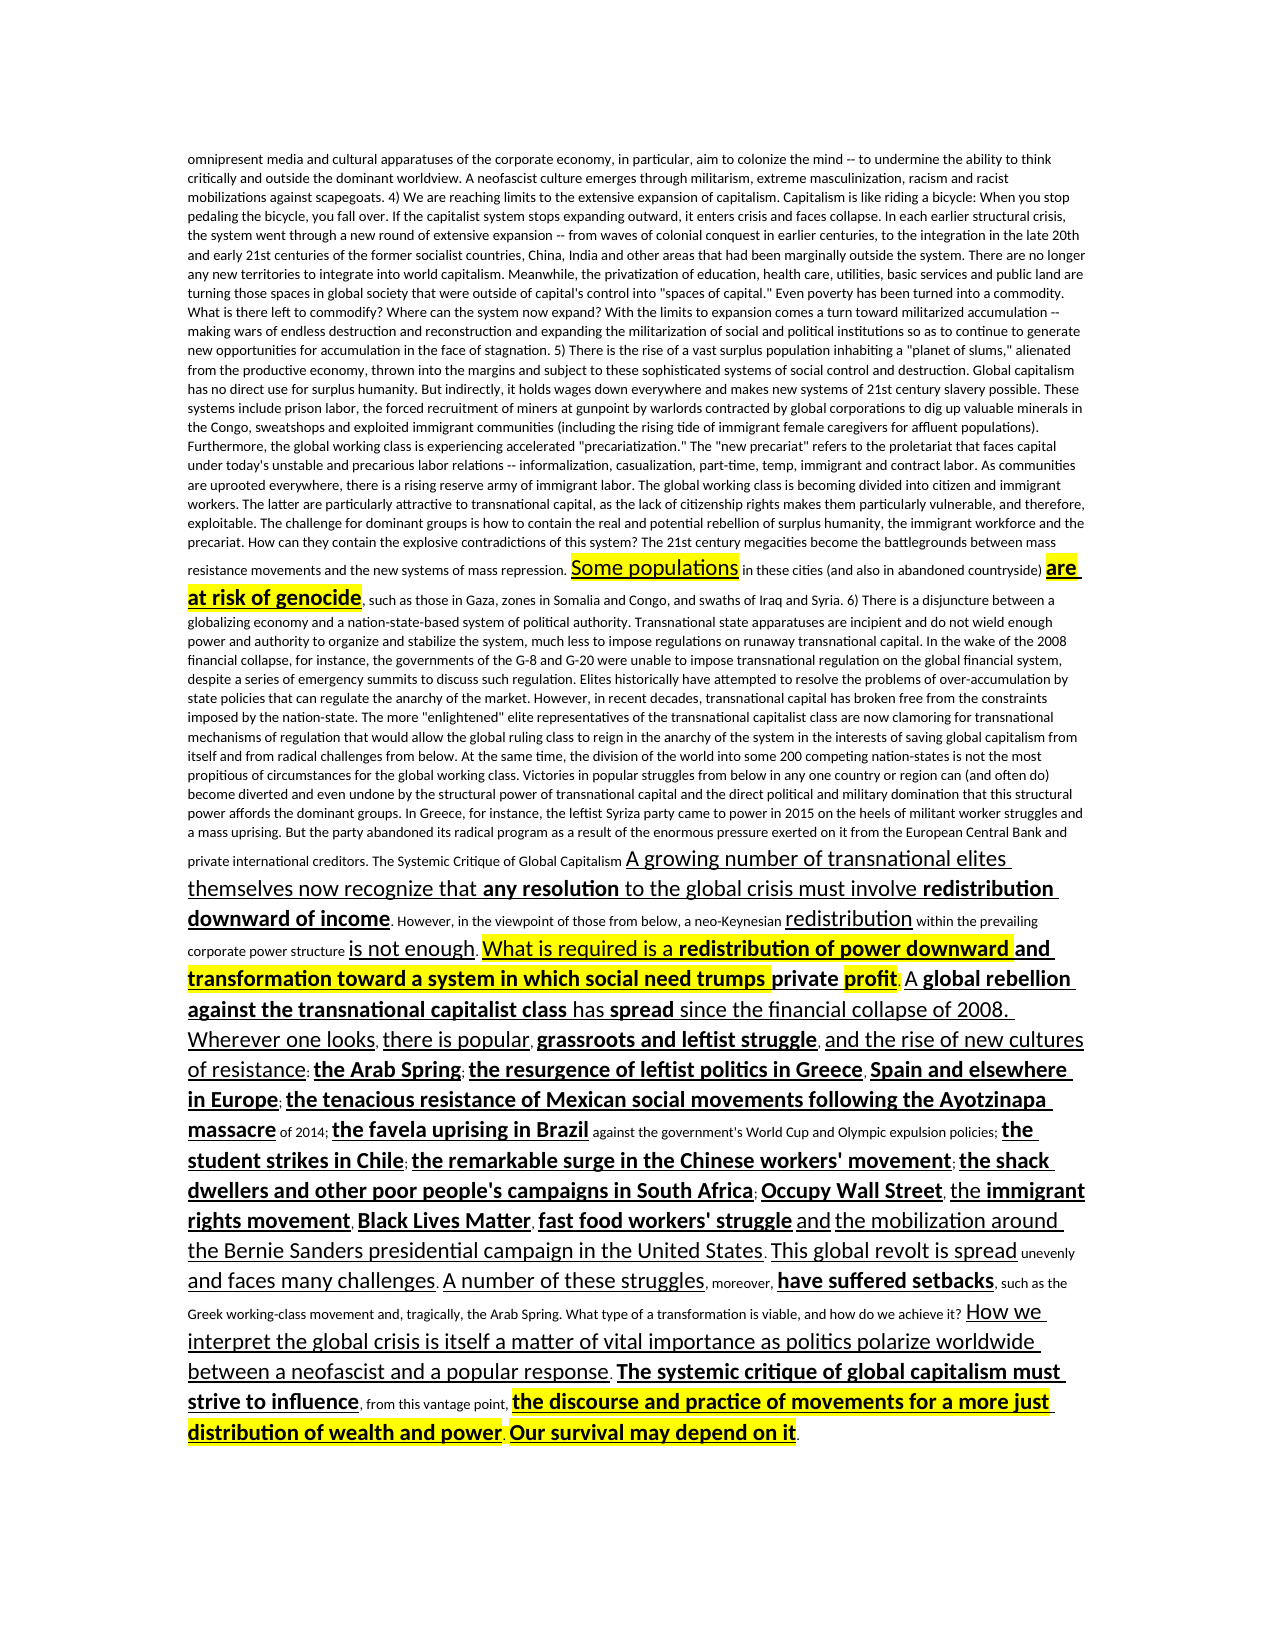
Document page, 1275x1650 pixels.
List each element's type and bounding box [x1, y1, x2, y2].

text [187, 150, 1087, 1446]
